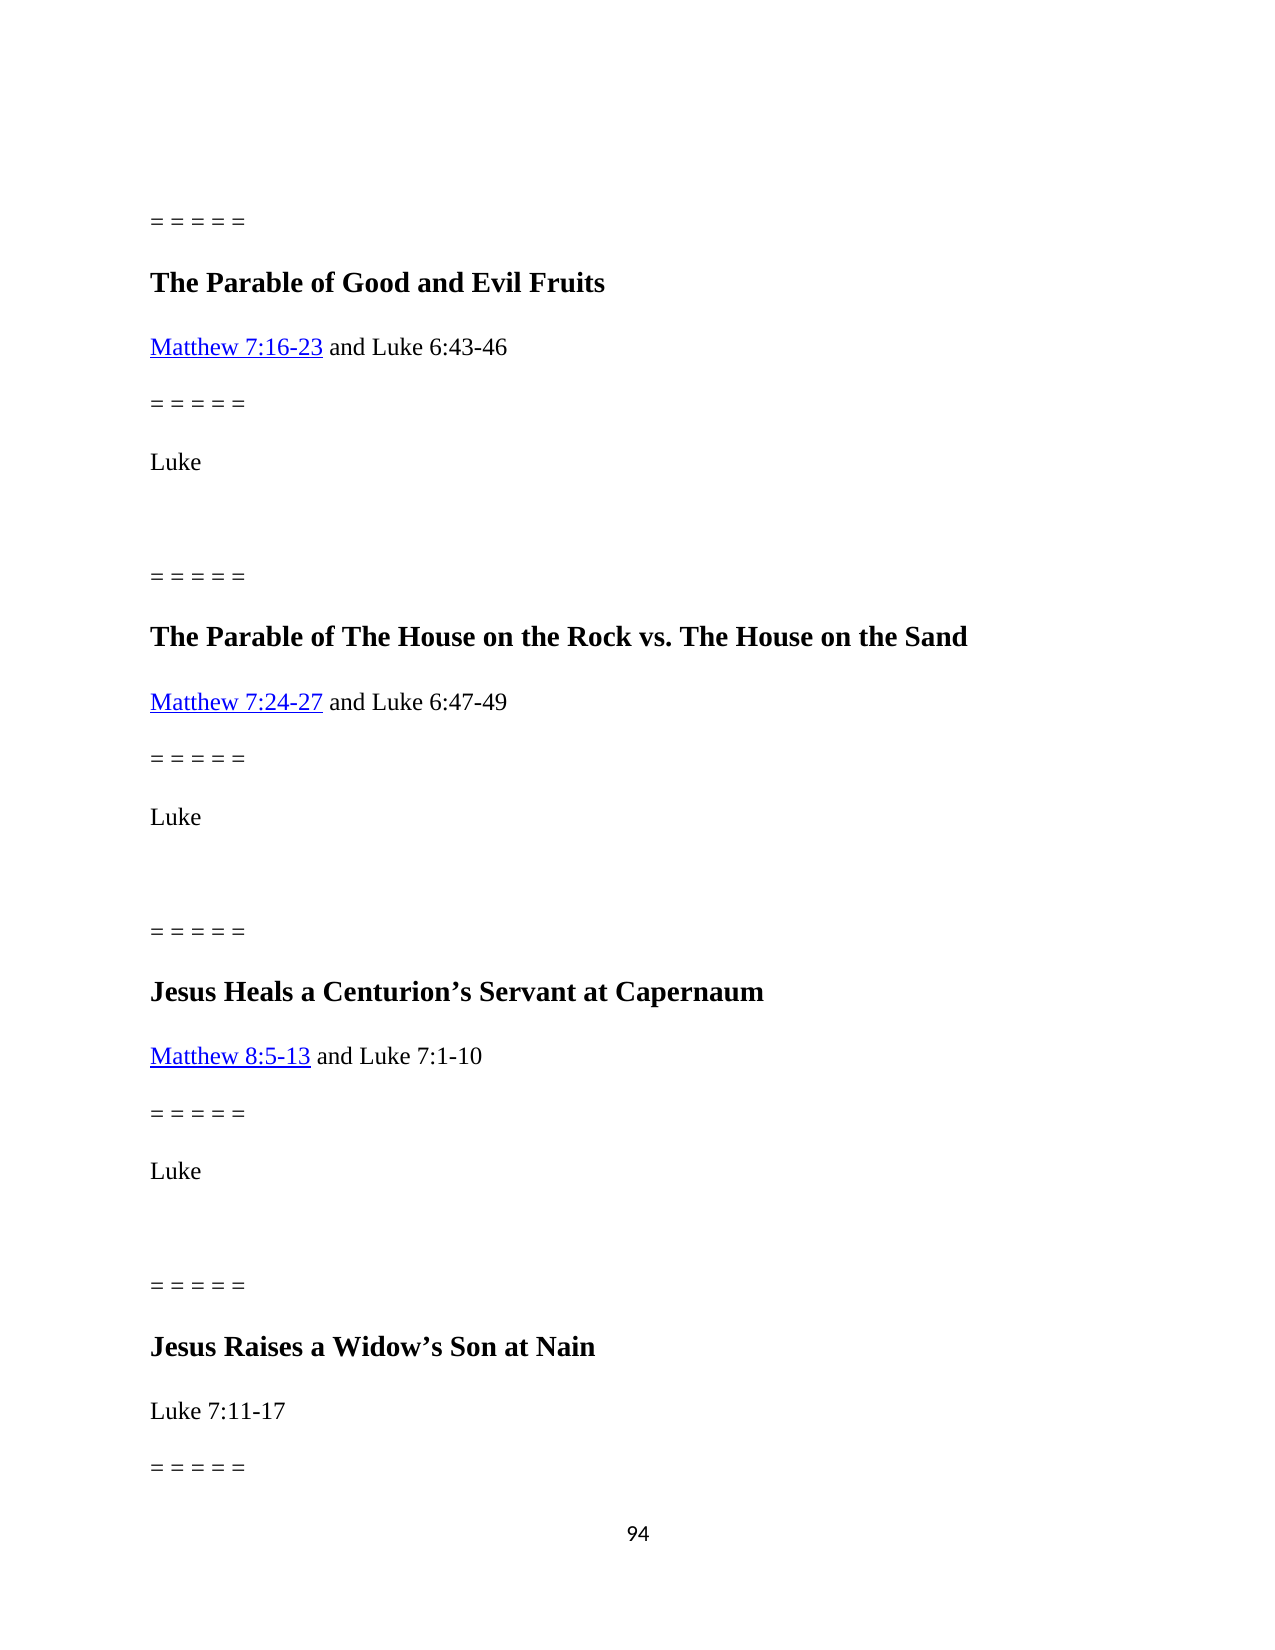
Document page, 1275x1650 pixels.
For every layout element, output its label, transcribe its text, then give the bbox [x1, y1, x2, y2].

text = = = = = [150, 744, 1123, 773]
text Luke [150, 447, 1122, 476]
text = = = = = [150, 562, 1123, 591]
text Luke [150, 1156, 1122, 1185]
text Luke 7:11-17 [150, 1396, 1123, 1424]
text = = = = = [150, 389, 1123, 418]
text Matthew 7:24-27 and Luke 6:47-49 [150, 687, 1123, 715]
text Jesus Heals a Centurion’s Servant at Capernaum [150, 974, 1123, 1008]
text = = = = = [150, 1453, 1123, 1482]
text The Parable of The House on the Rock vs. The House on the Sand [150, 619, 1123, 653]
text The Parable of Good and Evil Fruits [150, 265, 1123, 298]
text = = = = = [150, 1099, 1123, 1127]
text Matthew 8:5-13 and Luke 7:1-10 [150, 1041, 1123, 1070]
text Luke [150, 802, 1122, 830]
text Matthew 7:16-23 and Luke 6:43-46 [150, 332, 1123, 361]
text = = = = = [150, 1271, 1123, 1300]
text Jesus Raises a Widow’s Son at Nain [150, 1329, 1123, 1362]
text = = = = = [150, 207, 1123, 236]
text = = = = = [150, 917, 1123, 945]
